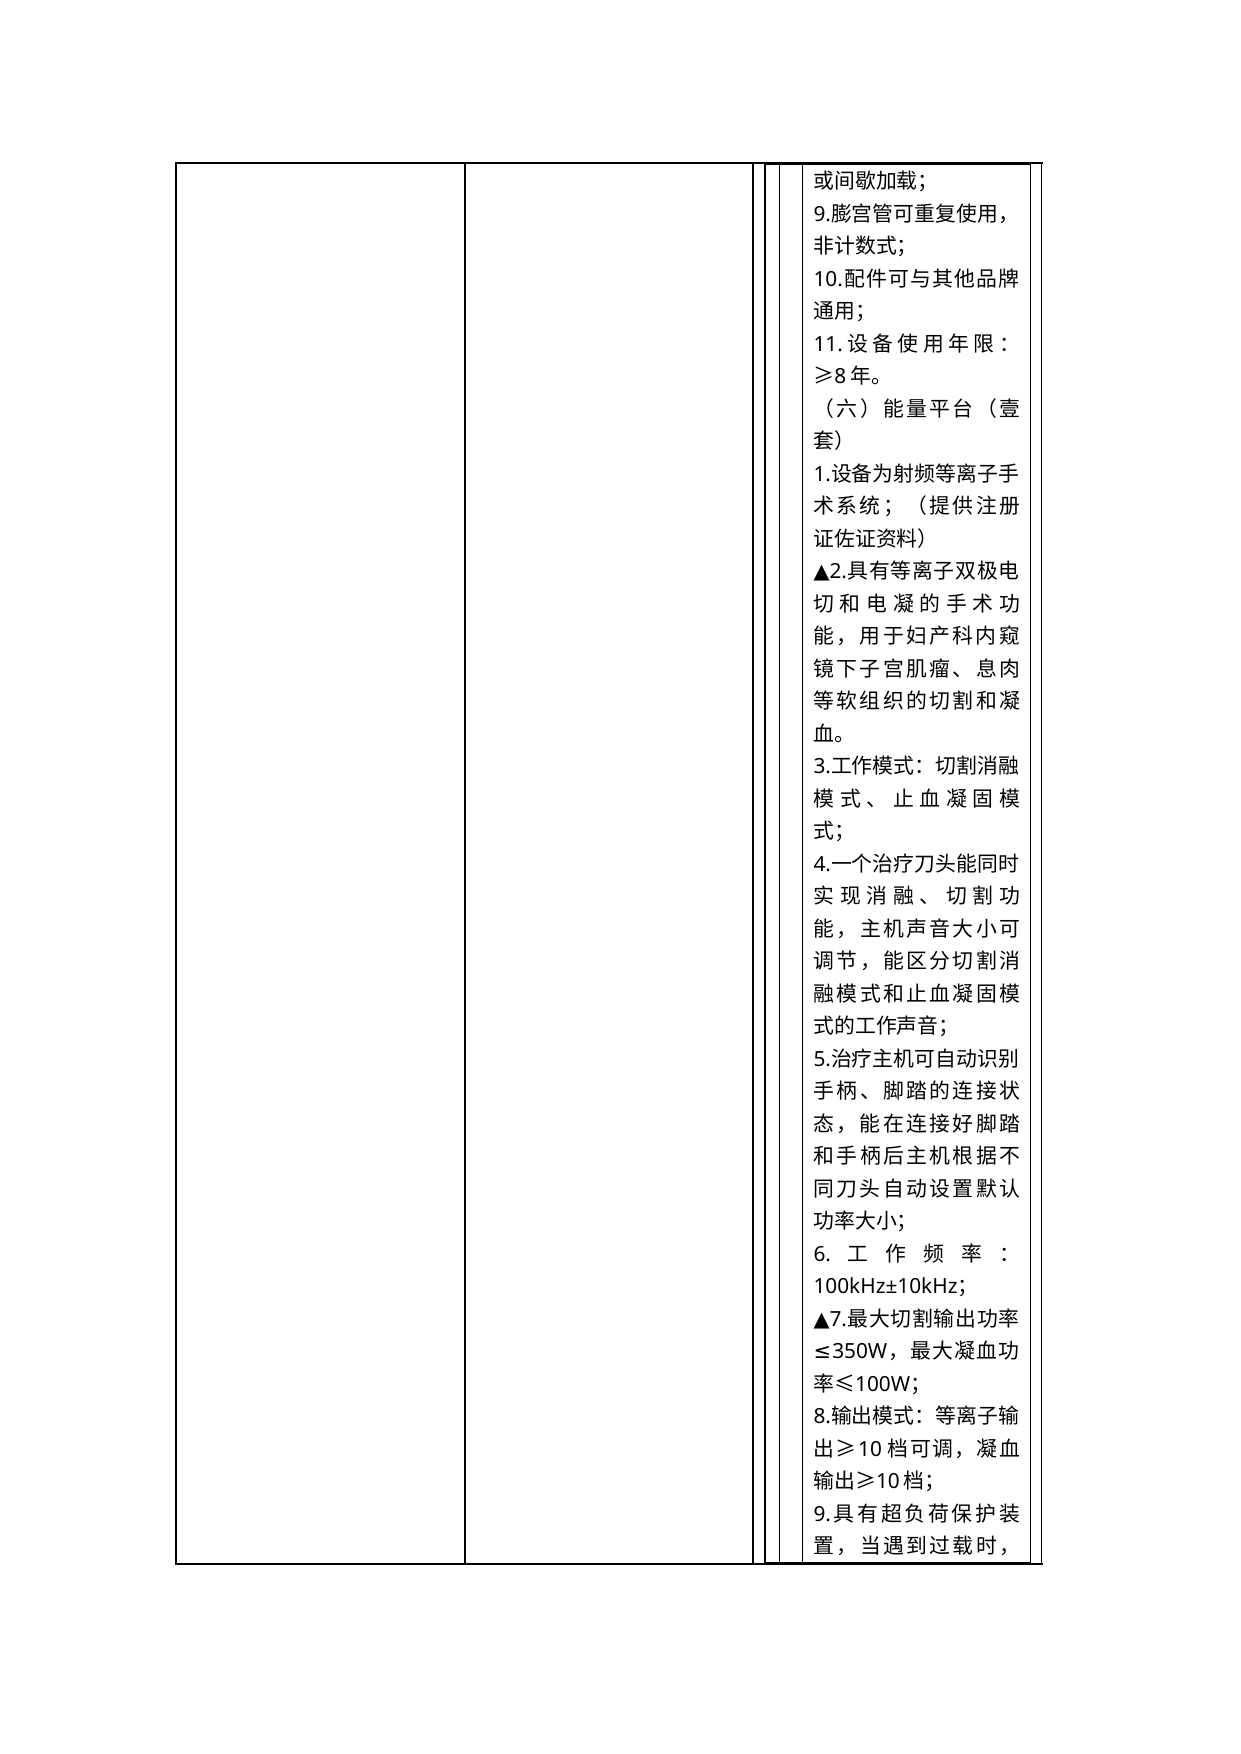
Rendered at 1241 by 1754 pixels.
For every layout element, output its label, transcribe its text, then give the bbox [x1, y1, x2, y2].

table_cell [766, 165, 779, 1562]
table_cell [466, 164, 752, 1563]
table_cell 1 [177, 164, 464, 1563]
table_cell [1031, 164, 1041, 1563]
table_cell [780, 165, 802, 1562]
table_cell [803, 165, 1030, 1562]
table_cell [754, 164, 764, 1563]
